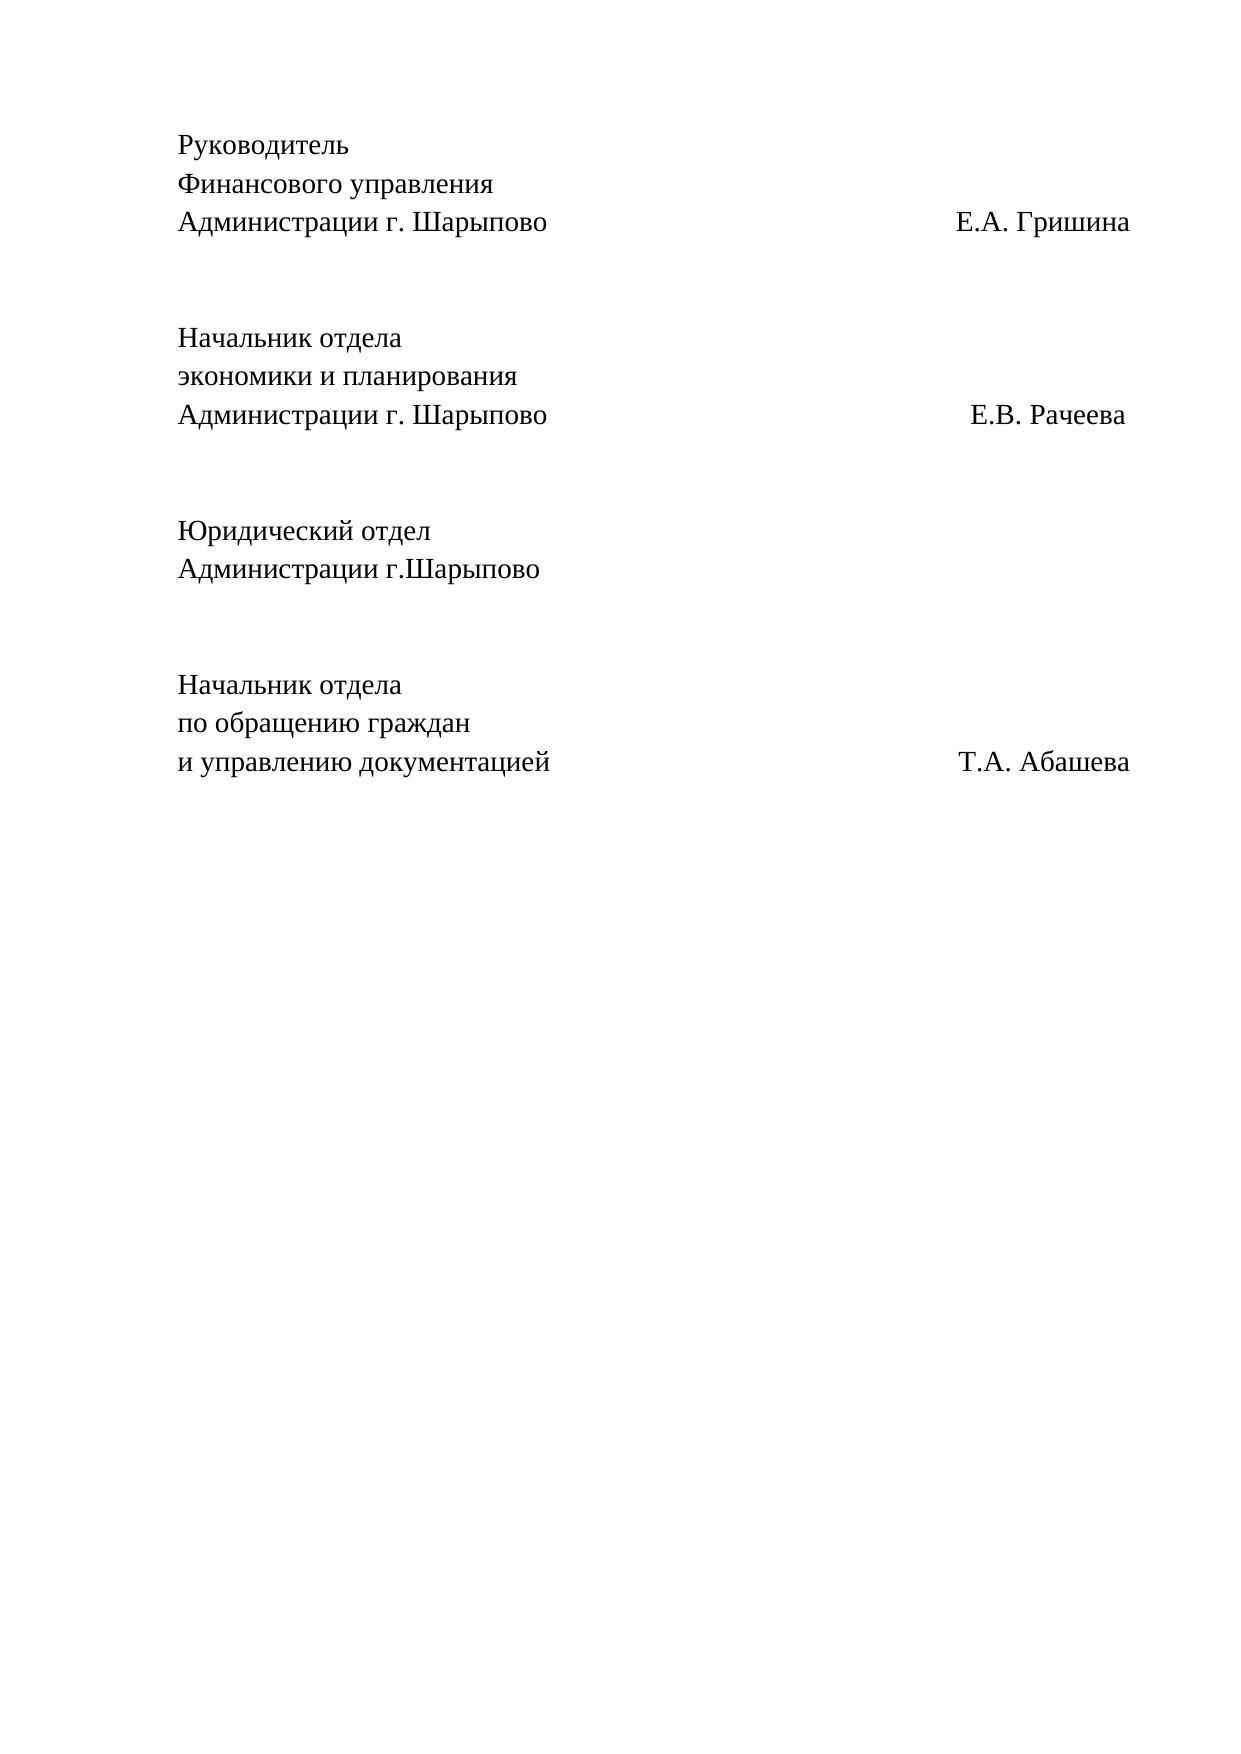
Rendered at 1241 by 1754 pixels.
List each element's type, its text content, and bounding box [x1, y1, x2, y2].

text Руководитель [177, 127, 1152, 161]
text по обращению граждан [177, 705, 1152, 739]
text Финансового управления [177, 166, 1152, 199]
text Юридический отдел [177, 513, 1152, 546]
text Администрации г. Шарыпово Е.А. Гришина [177, 204, 1152, 238]
text Начальник отдела [177, 667, 1152, 700]
text Начальник отдела [177, 320, 1152, 353]
text экономики и планирования [177, 358, 1152, 392]
text и управлению документацией Т.А. Абашева [177, 744, 1152, 777]
text Администрации г.Шарыпово [177, 551, 1152, 585]
text Администрации г. Шарыпово Е.В. Рачеева [177, 397, 1152, 431]
